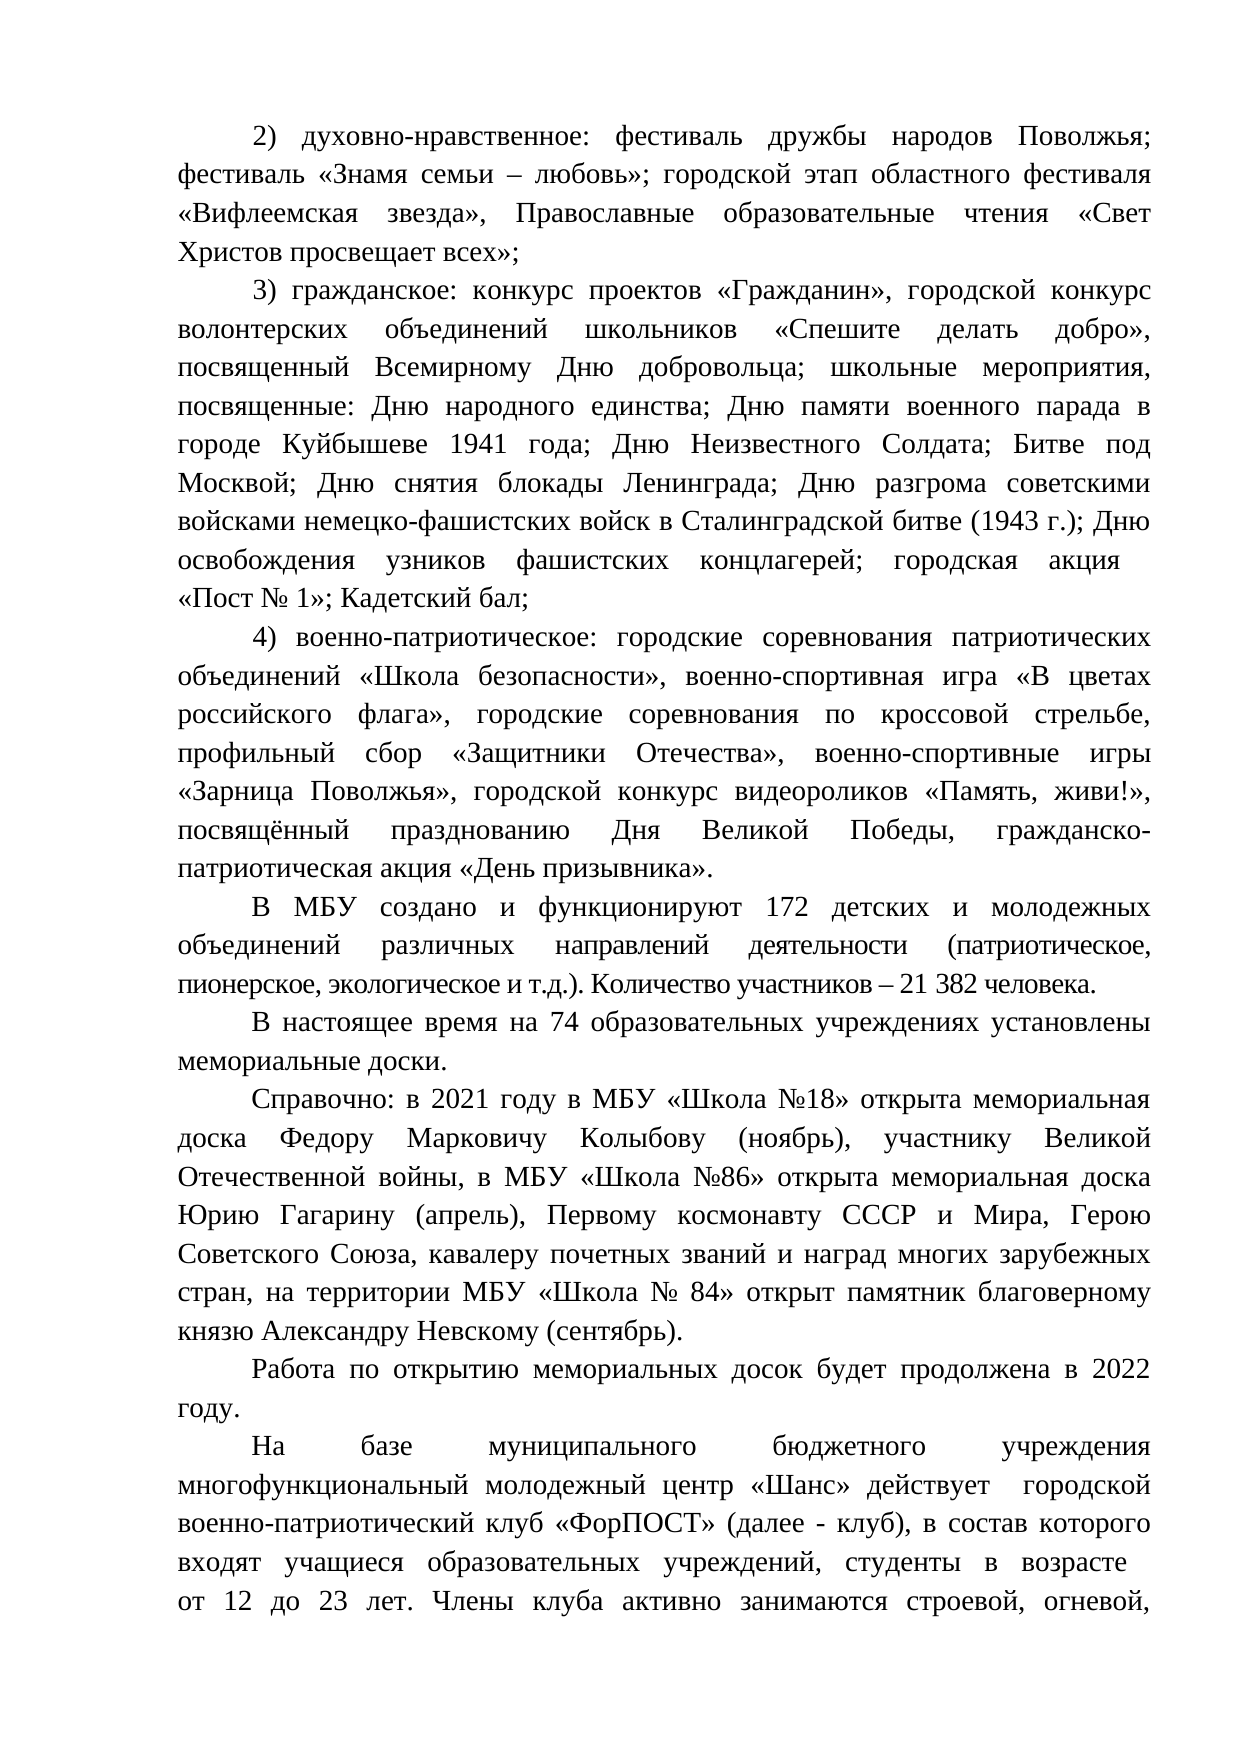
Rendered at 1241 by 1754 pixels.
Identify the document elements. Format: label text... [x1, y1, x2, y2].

text Справочно: в 2021 году в МБУ «Школа №18» открыта мемориальная доска Федору Марковичу Колыбову (ноябрь), участнику Великой Отечественной войны, в МБУ «Школа №86» открыта мемориальная доска Юрию Гагарину (апрель), Первому космонавту СССР и Мира, Герою Советского Союза, кавалеру почетных званий и наград многих зарубежных стран, на территории МБУ «Школа № 84» открыт памятник благоверному князю Александру Невскому (сентябрь). [177, 1082, 1152, 1346]
text 4) военно-патриотическое: городские соревнования патриотических объединений «Школа безопасности», военно-спортивная игра «В цветах российского флага», городские соревнования по кроссовой стрельбе, профильный сбор «Защитники Отечества», военно-спортивные игры «Зарница Поволжья», городской конкурс видеороликов «Память, живи!», посвящённый празднованию Дня Великой Победы, гражданско-патриотическая акция «День призывника». [177, 619, 1152, 884]
text В МБУ создано и функционируют 172 детских и молодежных объединений различных направлений деятельности (патриотическое, пионерское, экологическое и т.д.). Количество участников – 21 382 человека. [177, 889, 1152, 999]
text В настоящее время на 74 образовательных учреждениях установлены мемориальные доски. [177, 1004, 1152, 1077]
text Работа по открытию мемориальных досок будет продолжена в 2022 году. [177, 1351, 1152, 1423]
text 2) духовно-нравственное: фестиваль дружбы народов Поволжья; фестиваль «Знамя семьи – любовь»; городской этап областного фестиваля «Вифлеемская звезда», Православные образовательные чтения «Свет Христов просвещает всех»; [177, 118, 1152, 267]
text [177, 1428, 1152, 1616]
text 3) гражданское: конкурс проектов «Гражданин», городской конкурс волонтерских объединений школьников «Спешите делать добро», посвященный Всемирному Дню добровольца; школьные мероприятия, посвященные: Дню народного единства; Дню памяти военного парада в городе Куйбышеве 1941 года; Дню Неизвестного Солдата; Битве под Москвой; Дню снятия блокады Ленинграда; Дню разгрома советскими войсками немецко-фашистских войск в Сталинградской битве (1943 г.); Дню освобождения узников фашистских концлагерей; городская акция «Пост № 1»; Кадетский бал; [177, 272, 1152, 614]
